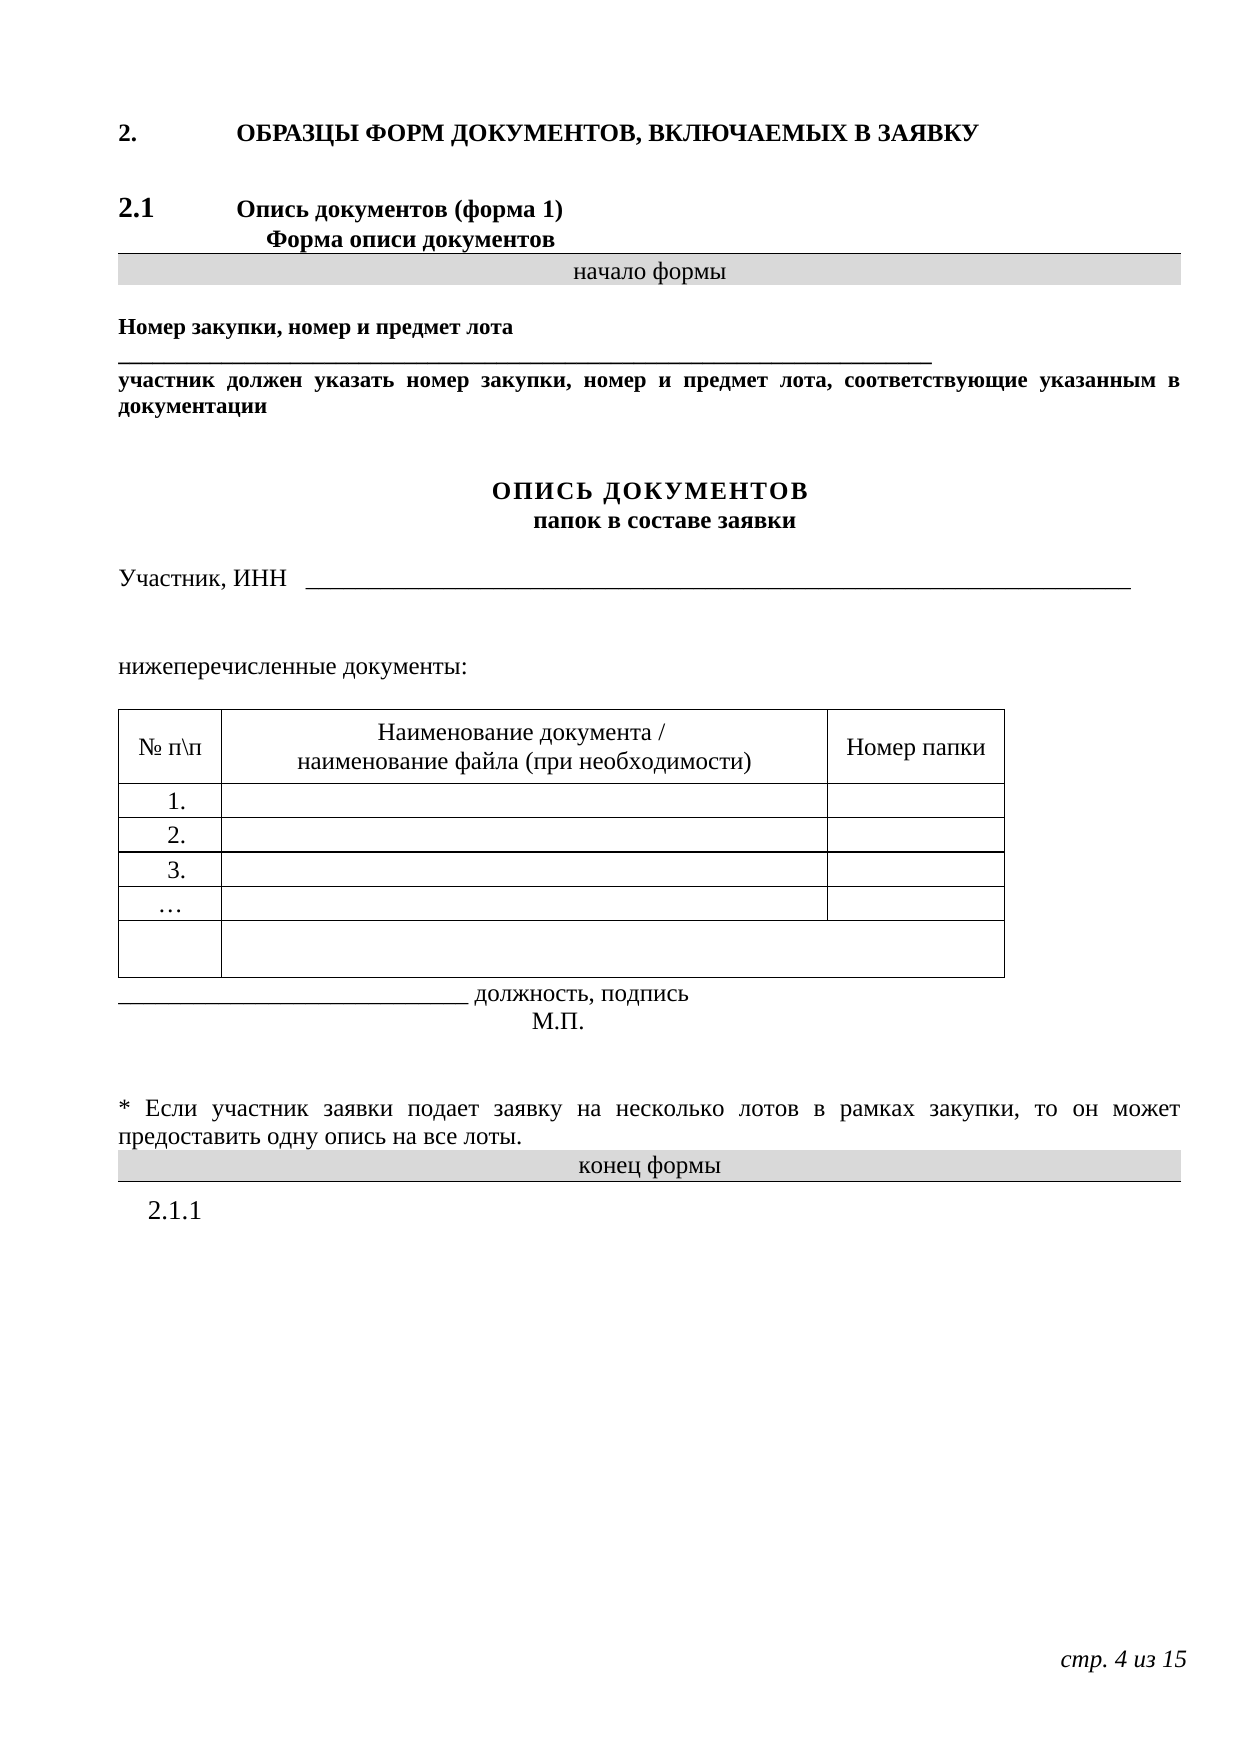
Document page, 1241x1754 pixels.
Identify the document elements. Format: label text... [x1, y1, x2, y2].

table_cell [222, 887, 827, 920]
table_header Наименование документа / наименование файла (при необходимости) [222, 710, 827, 782]
table_header Номер папки [828, 710, 1004, 782]
text _______________________________________________________________________ [118, 340, 1181, 366]
text М.П. [118, 1006, 1181, 1035]
text Номер закупки, номер и предмет лота [118, 313, 1181, 340]
table_cell [119, 921, 221, 977]
subtitle ОБРАЗЦЫ ФОРМ ДОКУМЕНТОВ, ВКЛЮЧАЕМЫХ В ЗАЯВКУ [118, 118, 1181, 147]
text * Если участник заявки подает заявку на несколько лотов в рамках закупки, то он может предоставить одну опись на все лоты. [118, 1093, 1181, 1150]
table_cell [828, 784, 1004, 817]
text нижеперечисленные документы: [118, 651, 1181, 680]
text Участник, ИНН __________________________________________________________________ [118, 563, 1181, 591]
table_cell [119, 853, 221, 886]
text конец формы [118, 1150, 1181, 1181]
text ____________________________ должность, подпись [118, 978, 1181, 1006]
list папок в составе заявки [148, 505, 1181, 534]
table_cell [222, 921, 1004, 977]
table_cell … [119, 887, 221, 920]
text участник должен указать номер закупки, номер и предмет лота, соответствующие указанным в документации [118, 366, 1181, 419]
table_cell [222, 853, 827, 886]
text ОПИСЬ ДОКУМЕНТОВ [118, 476, 1181, 505]
subtitle Опись документов (форма 1) [118, 191, 1181, 224]
table_header № п\п [119, 710, 221, 782]
table_cell [119, 818, 221, 851]
table_cell [828, 887, 1004, 920]
table_cell [222, 818, 827, 851]
table_cell [828, 853, 1004, 886]
table_cell [828, 818, 1004, 851]
table_cell [222, 784, 827, 817]
table_cell [119, 784, 221, 817]
list Форма описи документов [266, 224, 1181, 253]
text начало формы [118, 254, 1181, 285]
